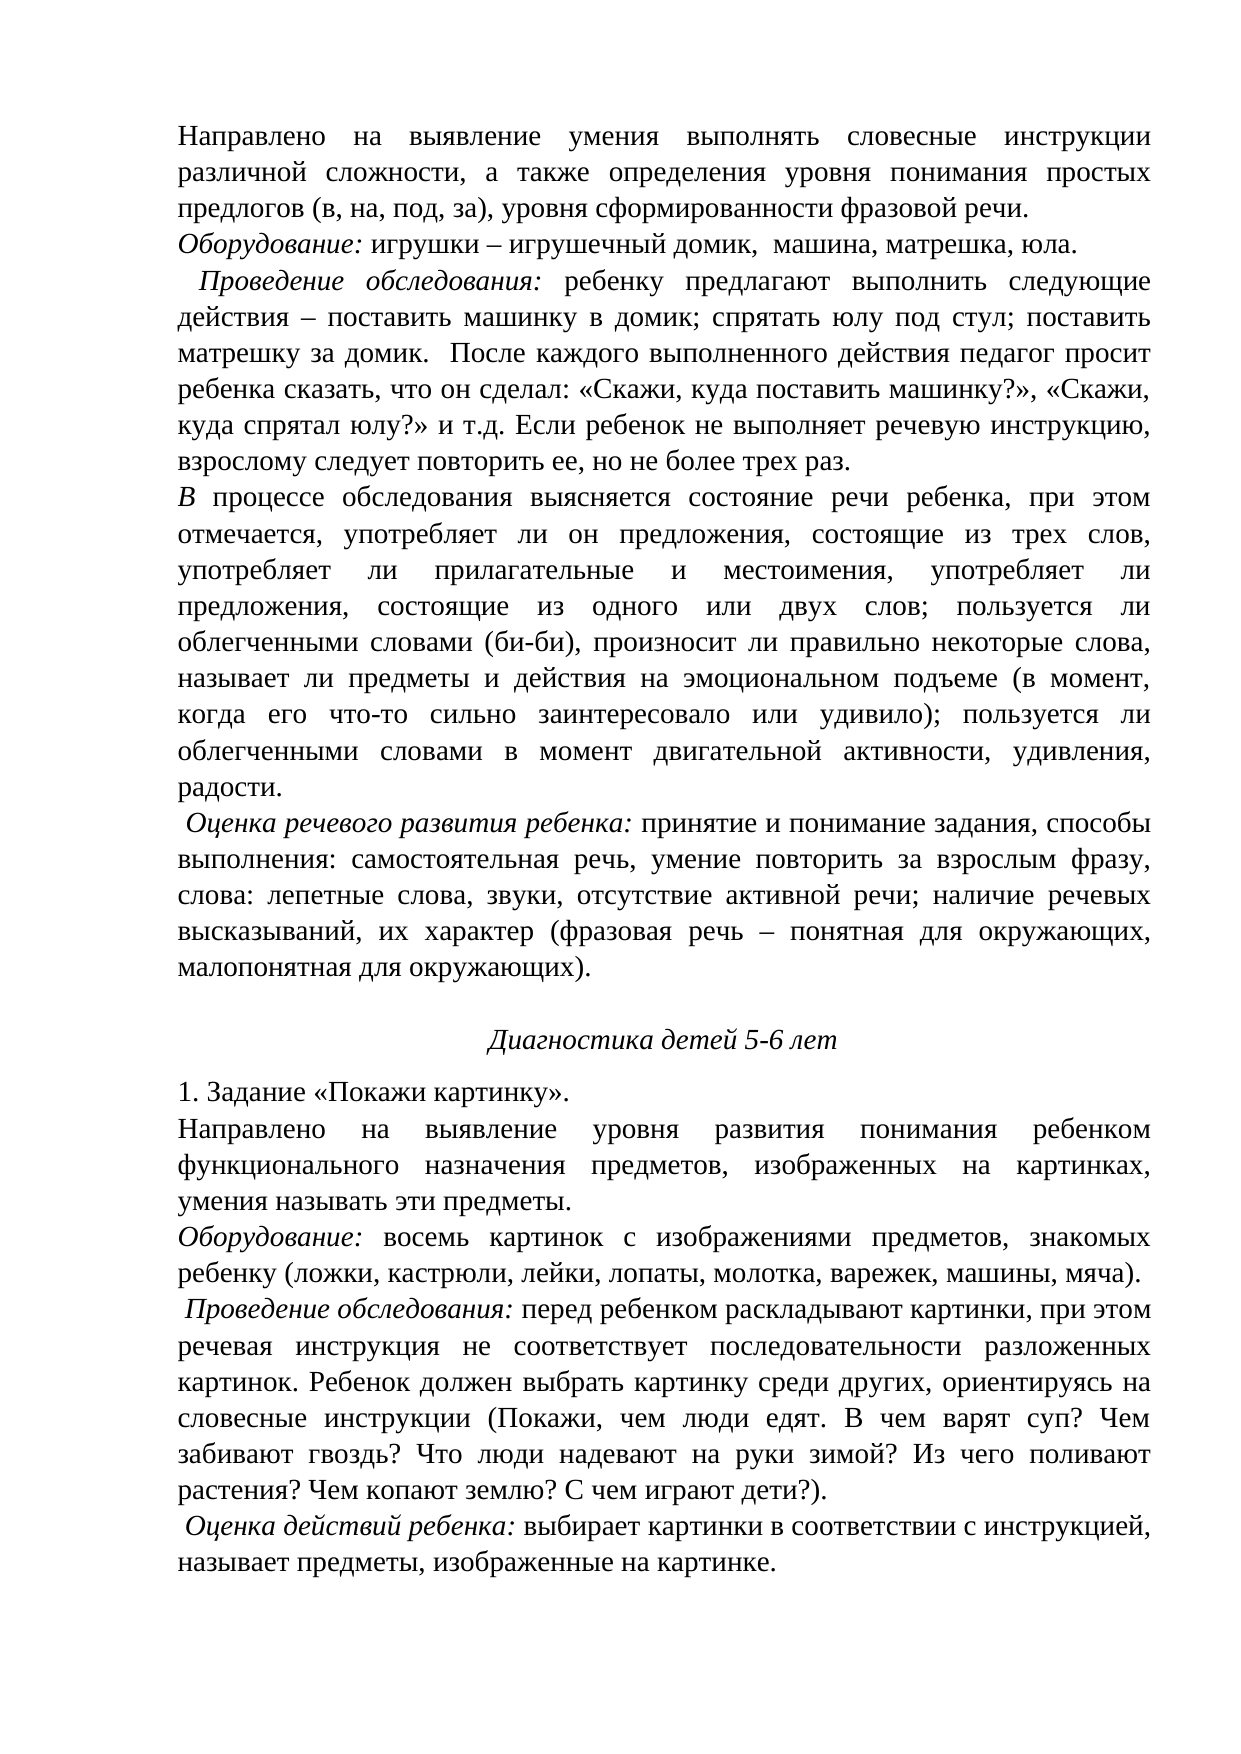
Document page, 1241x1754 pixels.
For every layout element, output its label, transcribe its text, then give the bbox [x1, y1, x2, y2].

text Диагностика детей 5-6 лет [177, 1022, 1152, 1055]
text 1. Задание «Покажи картинку». [177, 1074, 1152, 1108]
text Оборудование: игрушки – игрушечный домик, машина, матрешка, юла. [177, 227, 1152, 260]
text Оценка действий ребенка: выбирает картинки в соответствии с инструкцией, называет предметы, изображенные на картинке. [177, 1508, 1152, 1578]
text В процессе обследования выясняется состояние речи ребенка, при этом отмечается, употребляет ли он предложения, состоящие из трех слов, употребляет ли прилагательные и местоимения, употребляет ли предложения, состоящие из одного или двух слов; пользуется ли облегченными словами (би-би), произносит ли правильно некоторые слова, называет ли предметы и действия на эмоциональном подъеме (в момент, когда его что-то сильно заинтересовало или удивило); пользуется ли облегченными словами в момент двигательной активности, удивления, радости. [177, 479, 1152, 802]
text Оценка речевого развития ребенка: принятие и понимание задания, способы выполнения: самостоятельная речь, умение повторить за взрослым фразу, слова: лепетные слова, звуки, отсутствие активной речи; наличие речевых высказываний, их характер (фразовая речь – понятная для окружающих, малопонятная для окружающих). [177, 805, 1152, 983]
text Проведение обследования: перед ребенком раскладывают картинки, при этом речевая инструкция не соответствует последовательности разложенных картинок. Ребенок должен выбрать картинку среди других, ориентируясь на словесные инструкции (Покажи, чем люди едят. В чем варят суп? Чем забивают гвоздь? Что люди надевают на руки зимой? Из чего поливают растения? Чем копают землю? С чем играют дети?). [177, 1291, 1152, 1506]
text Направлено на выявление умения выполнять словесные инструкции различной сложности, а также определения уровня понимания простых предлогов (в, на, под, за), уровня сформированности фразовой речи. [177, 118, 1152, 224]
text Направлено на выявление уровня развития понимания ребенком функционального назначения предметов, изображенных на картинках, умения называть эти предметы. [177, 1111, 1152, 1217]
text Оборудование: восемь картинок с изображениями предметов, знакомых ребенку (ложки, кастрюли, лейки, лопаты, молотка, варежек, машины, мяча). [177, 1219, 1152, 1289]
text Проведение обследования: ребенку предлагают выполнить следующие действия – поставить машинку в домик; спрятать юлу под стул; поставить матрешку за домик. После каждого выполненного действия педагог просит ребенка сказать, что он сделал: «Скажи, куда поставить машинку?», «Скажи, куда спрятал юлу?» и т.д. Если ребенок не выполняет речевую инструкцию, взрослому следует повторить ее, но не более трех раз. [177, 263, 1152, 477]
